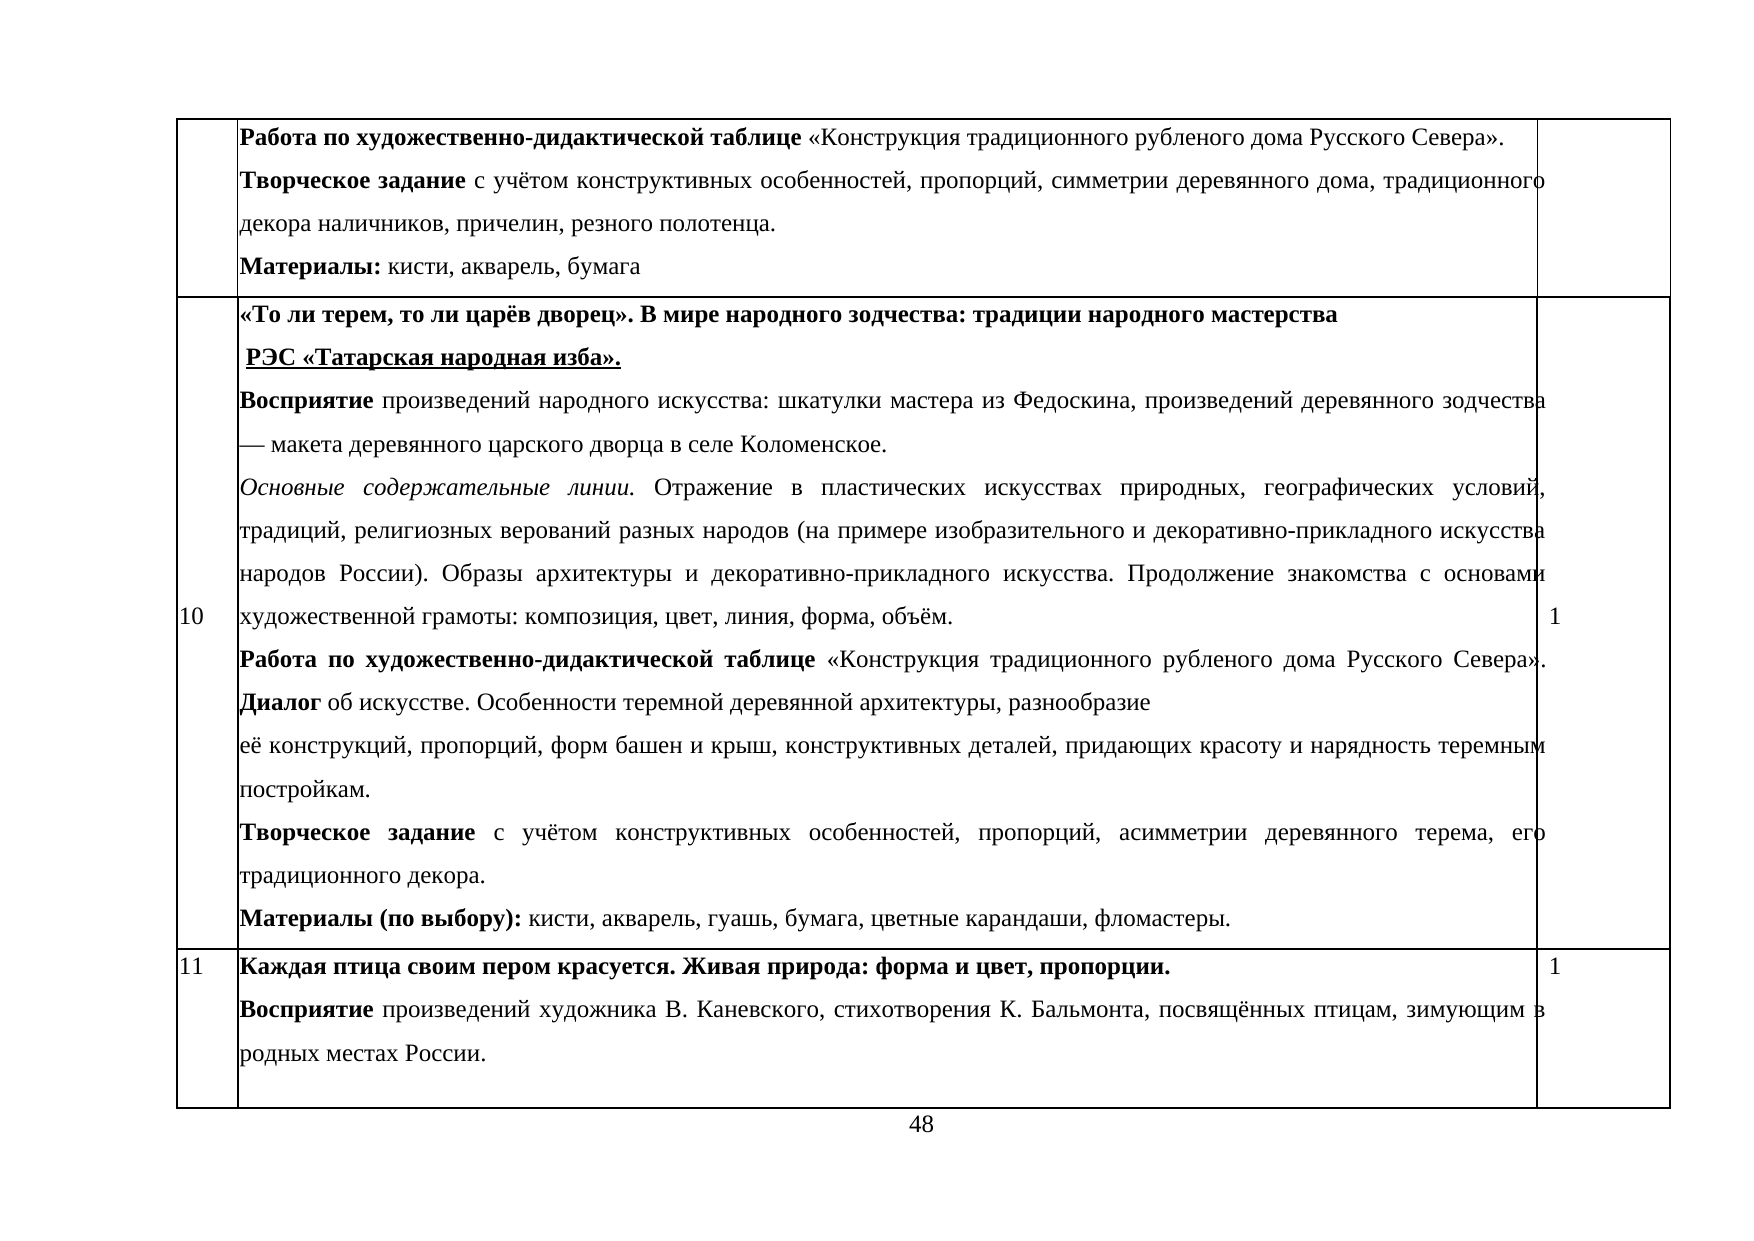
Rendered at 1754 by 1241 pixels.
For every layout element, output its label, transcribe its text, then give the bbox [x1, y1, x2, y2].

table_cell 9 [178, 120, 237, 296]
table_cell «То ли терем, то ли царёв дворец». В мире народного зодчества: традиции народного мастерства РЭС «Татарская народная изба». Восприятие произведений народного искусства: шкатулки мастера из Федоскина, произведений деревянного зодчества — макета деревянного царского дворца в селе Коломенское. Основные содержательные линии. Отражение в пластических искусствах природных, географических условий, традиций, религиозных верований разных народов (на примере изобразительного и декоративно-прикладного искусства народов России). Образы архитектуры и декоративно-прикладного искусства. Продолжение знакомства с основами художественной грамоты: композиция, цвет, линия, форма, объём. Работа по художественно-дидактической таблице «Конструкция традиционного рубленого дома Русского Севера». Диалог об искусстве. Особенности теремной деревянной архитектуры, разнообразие её конструкций, пропорций, форм башен и крыш, конструктивных деталей, придающих красоту и нарядность теремным постройкам. Творческое задание с учётом конструктивных особенностей, пропорций, асимметрии деревянного терема, его традиционного декора. Материалы (по выбору): кисти, акварель, гуашь, бумага, цветные карандаши, фломастеры. [239, 298, 1536, 948]
table_cell 10 [178, 298, 237, 948]
table_cell 1 [1538, 120, 1670, 296]
table_cell 1 [1538, 298, 1669, 948]
table_cell 1 [1538, 950, 1669, 1107]
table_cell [238, 120, 1537, 296]
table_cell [239, 950, 1536, 1107]
table_cell 11 [178, 950, 237, 1107]
